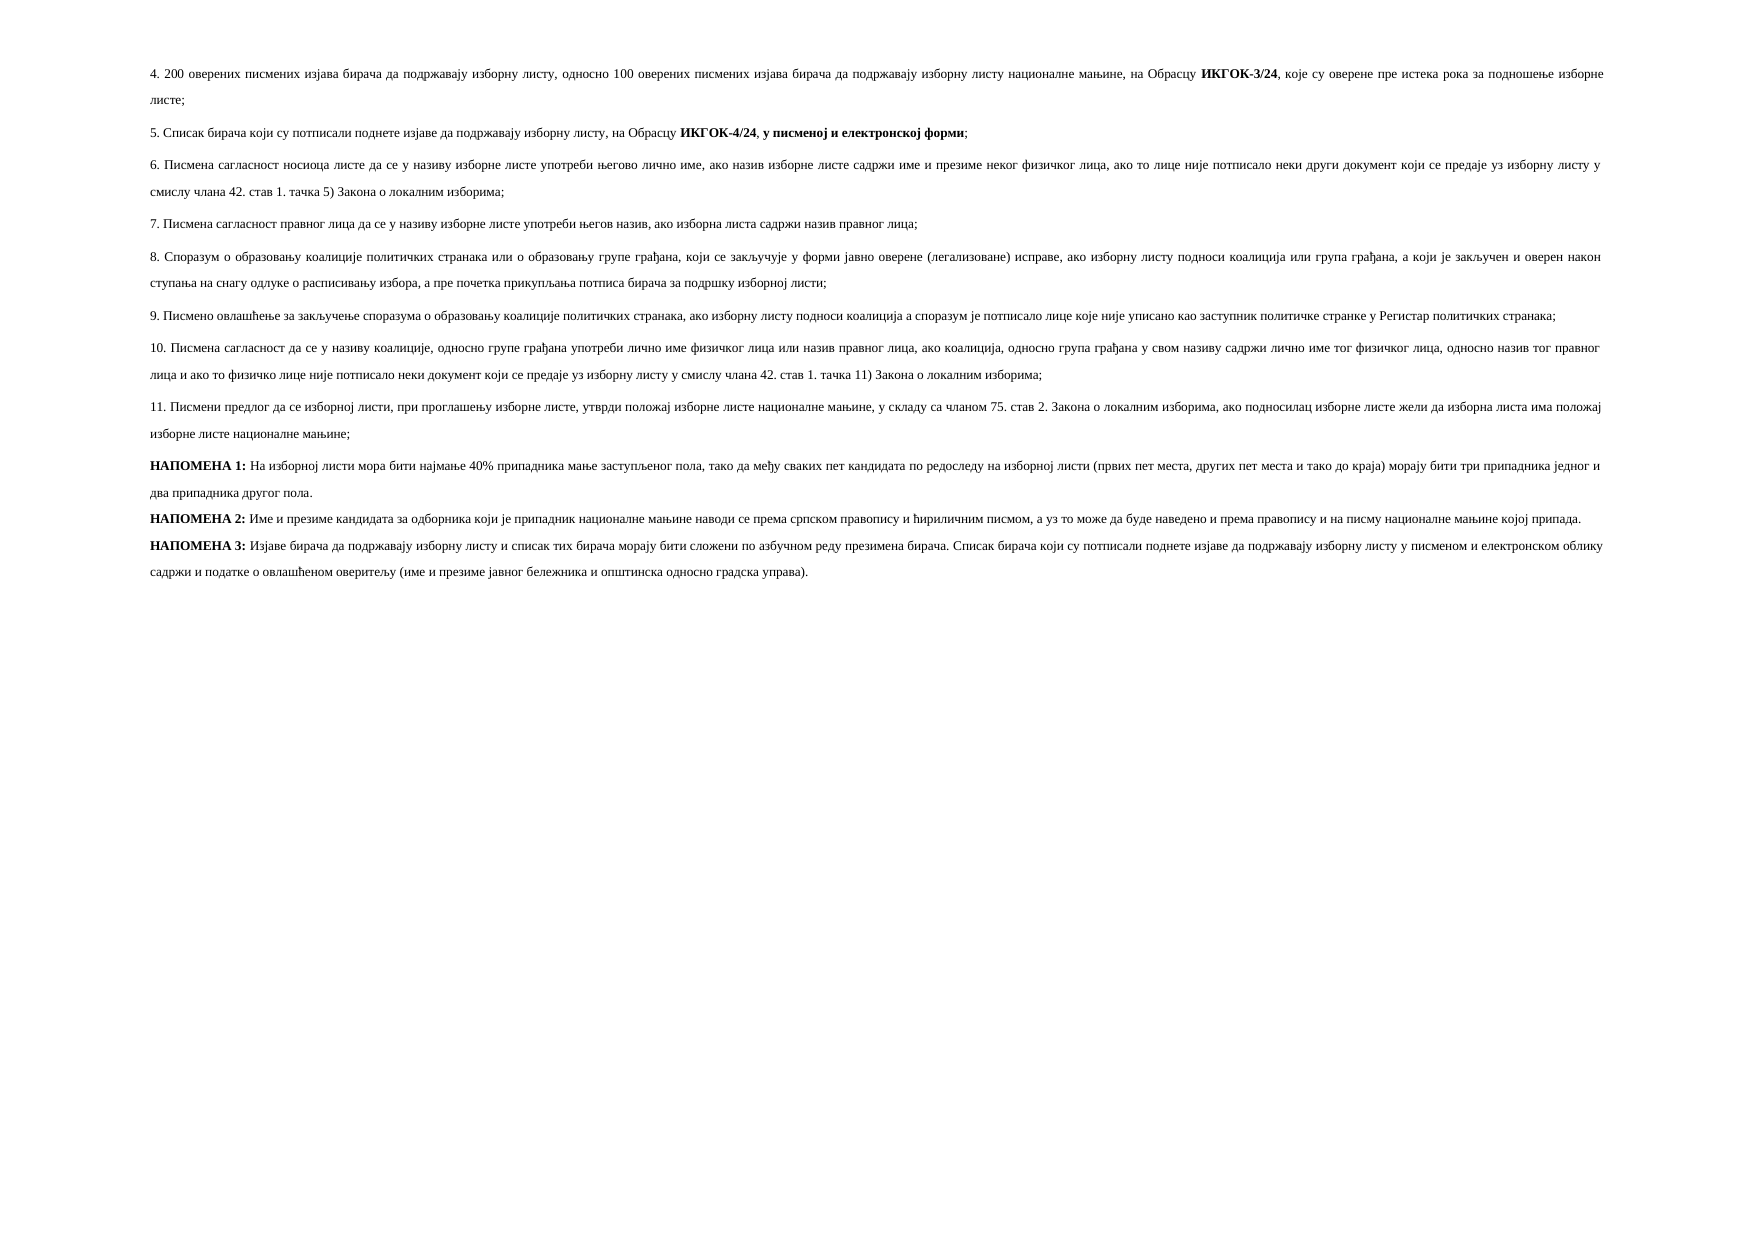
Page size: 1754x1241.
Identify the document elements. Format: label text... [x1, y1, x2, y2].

text НАПОМЕНА 2: Име и презиме кандидата за одборника који је припадник националне мањине наводи се према српском правопису и ћириличним писмом, а уз то може да буде наведено и према правопису и на писму националне мањине којој припада. [150, 500, 1604, 527]
text 9. Писмено овлашћење за закључење споразума о образовању коалиције политичких странака, ако изборну листу подноси коалиција а споразум је потписало лице које није уписано као заступник политичке странке у Регистар политичких странака; [150, 297, 1604, 323]
text НАПОМЕНА 3: Изјаве бирача да подржавају изборну листу и списак тих бирача морају бити сложени по азбучном реду презимена бирача. Списак бирача који су потписали поднете изјаве да подржавају изборну листу у писменом и електронском облику садржи и податке о овлашћеном оверитељу (име и презиме јавног бележника и општинска односно градска управа). [150, 527, 1604, 579]
text 5. Списак бирача који су потписали поднете изјаве да подржавају изборну листу, на Обрасцу ИКГОК-4/24, у писменој и електронској форми; [150, 114, 1604, 140]
text НАПОМЕНА 1: На изборној листи мора бити најмање 40% припадника мање заступљеног пола, тако да међу сваких пет кандидата по редоследу на изборној листи (првих пет места, других пет места и тако до краја) морају бити три припадника једног и два припадника другог пола. [150, 447, 1604, 500]
text 10. Писмена сагласност да се у називу коалиције, односно групе грађана употреби лично име физичког лица или назив правног лица, ако коалиција, односно група грађана у свом називу садржи лично име тог физичког лица, односно назив тог правног лица и ако то физичко лице није потписало неки документ који се предаје уз изборну листу у смислу члана 42. став 1. тачка 11) Закона о локалним изборима; [150, 329, 1604, 382]
text 11. Писмени предлог да се изборној листи, при проглашењу изборне листе, утврди положај изборне листе националне мањине, у складу са чланом 75. став 2. Закона о локалним изборима, ако подносилац изборне листе жели да изборна листа има положај изборне листе националне мањине; [150, 388, 1604, 441]
text 4. 200 оверених писмених изјава бирача да подржавају изборну листу, односно 100 оверених писмених изјава бирача да подржавају изборну листу националне мањине, на Обрасцу ИКГОК-3/24, које су оверене пре истека рока за подношење изборне листе; [150, 55, 1604, 107]
text 8. Споразум о образовању коалиције политичких странака или о образовању групе грађана, који се закључује у форми јавно оверене (легализоване) исправе, aко изборну листу подноси коалиција или група грађана, а који је закључен и оверен након ступања на снагу одлуке о расписивању избора, а пре почетка прикупљања потписа бирача за подршку изборној листи; [150, 238, 1604, 291]
text 7. Писмена сагласност правног лица да се у називу изборне листе употреби његов назив, ако изборна листа садржи назив правног лица; [150, 205, 1604, 232]
text 6. Писмена сагласност носиоца листе да се у називу изборне листе употреби његово лично име, ако назив изборне листе садржи име и презиме неког физичког лица, ако то лице није потписало неки други документ који се предаје уз изборну листу у смислу члана 42. став 1. тачка 5) Закона о локалним изборима; [150, 146, 1604, 199]
